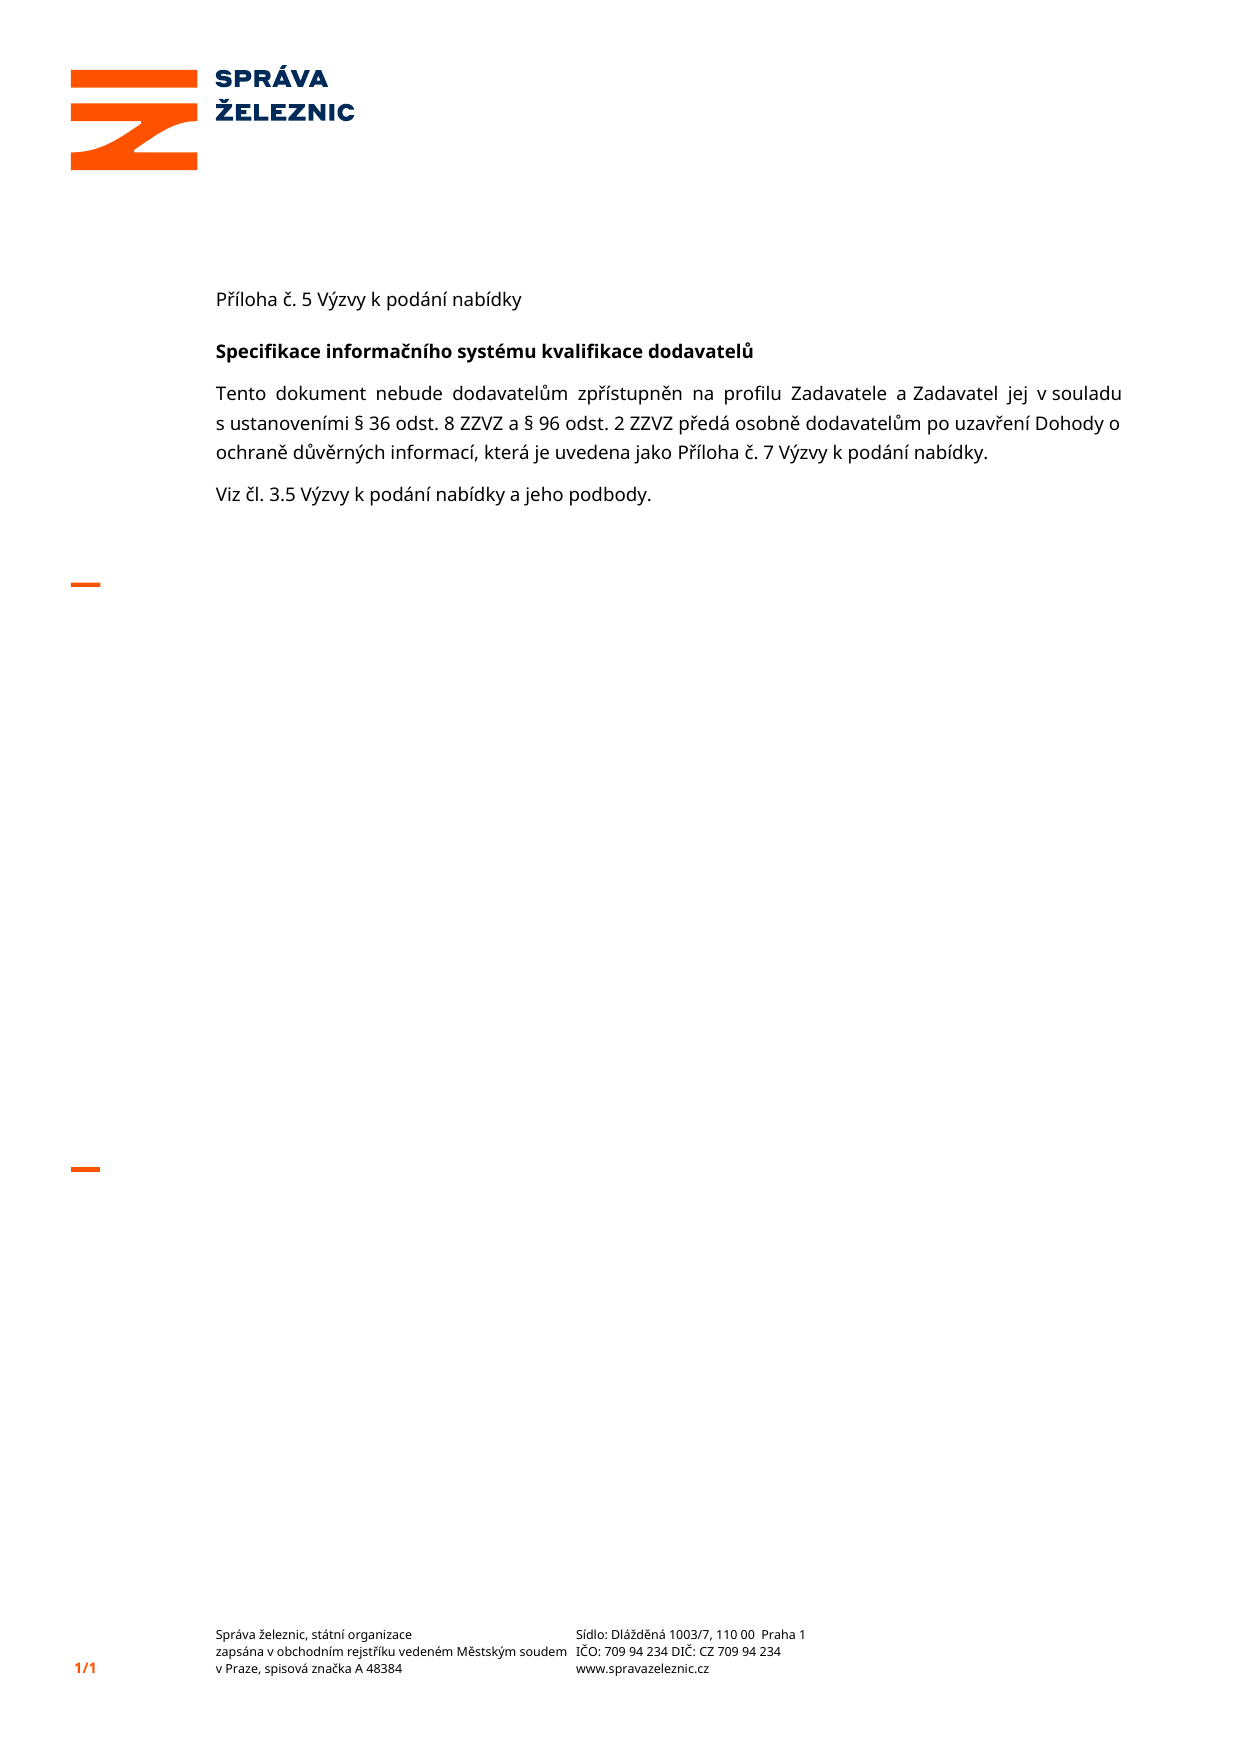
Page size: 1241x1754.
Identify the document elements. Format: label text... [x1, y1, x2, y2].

list Tento dokument nebude dodavatelům zpřístupněn na profilu Zadavatele a Zadavatel jej v souladu s ustanoveními § 36 odst. 8 ZZVZ a § 96 odst. 2 ZZVZ předá osobně dodavatelům po uzavření Dohody o ochraně důvěrných informací, která je uvedena jako Příloha č. 7 Výzvy k podání nabídky. [216, 381, 1122, 465]
list Specifikace informačního systému kvalifikace dodavatelů [216, 339, 1122, 364]
text Viz čl. 3.5 Výzvy k podání nabídky a jeho podbody. [216, 481, 1122, 506]
text Příloha č. 5 Výzvy k podání nabídky [216, 286, 1122, 311]
